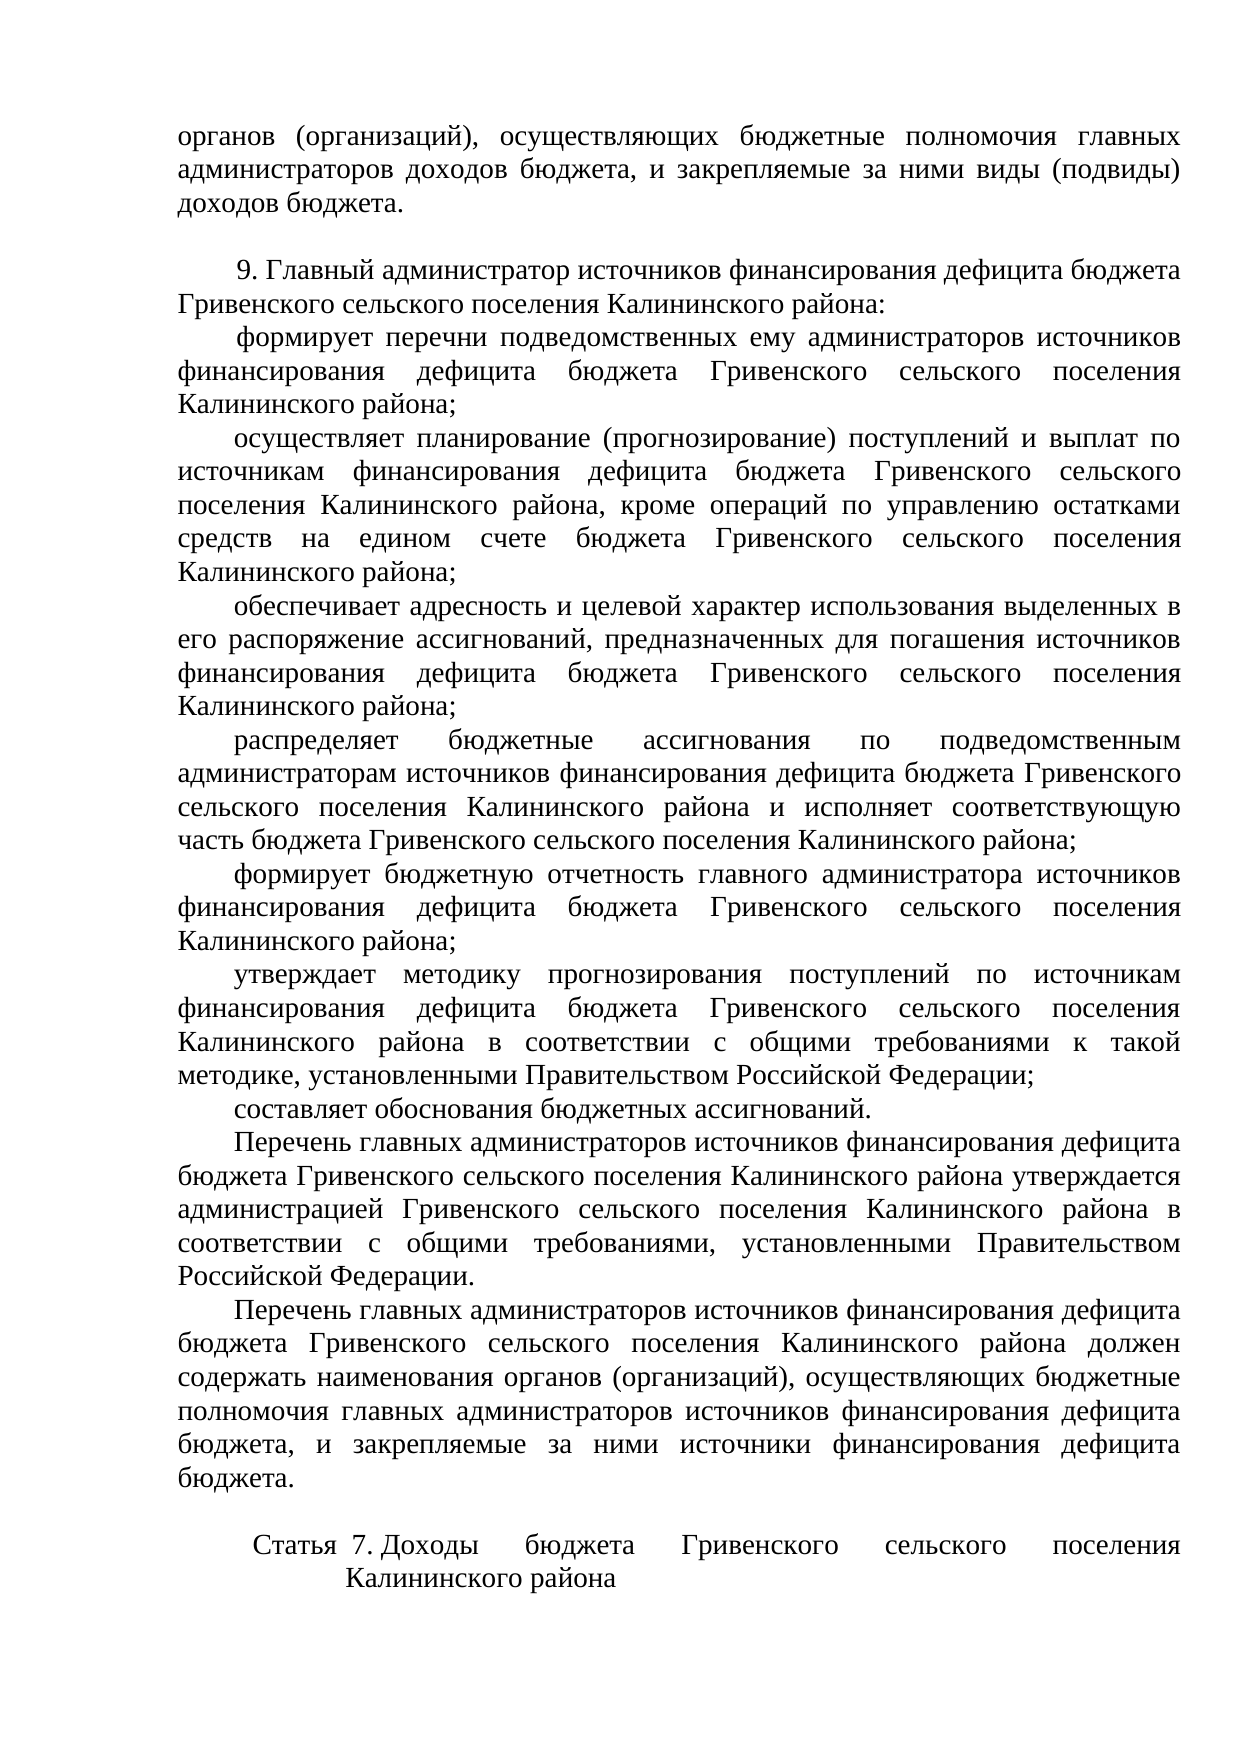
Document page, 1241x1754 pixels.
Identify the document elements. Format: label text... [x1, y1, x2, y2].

text распределяет бюджетные ассигнования по подведомственным администраторам источников финансирования дефицита бюджета Гривенского сельского поселения Калининского района и исполняет соответствующую часть бюджета Гривенского сельского поселения Калининского района; [177, 722, 1181, 856]
text осуществляет планирование (прогнозирование) поступлений и выплат по источникам финансирования дефицита бюджета Гривенского сельского поселения Калининского района, кроме операций по управлению остатками средств на едином счете бюджета Гривенского сельского поселения Калининского района; [177, 420, 1181, 588]
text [177, 118, 1181, 219]
text формирует перечни подведомственных ему администраторов источников финансирования дефицита бюджета Гривенского сельского поселения Калининского района; [177, 319, 1181, 420]
text Перечень главных администраторов источников финансирования дефицита бюджета Гривенского сельского поселения Калининского района утверждается администрацией Гривенского сельского поселения Калининского района в соответствии с общими требованиями, установленными Правительством Российской Федерации. [177, 1124, 1181, 1292]
text обеспечивает адресность и целевой характер использования выделенных в его распоряжение ассигнований, предназначенных для погашения источников финансирования дефицита бюджета Гривенского сельского поселения Калининского района; [177, 588, 1181, 722]
text Перечень главных администраторов источников финансирования дефицита бюджета Гривенского сельского поселения Калининского района должен содержать наименования органов (организаций), осуществляющих бюджетные полномочия главных администраторов источников финансирования дефицита бюджета, и закрепляемые за ними источники финансирования дефицита бюджета. [177, 1292, 1181, 1493]
text Статья 7. Доходы бюджета Гривенского сельского поселения Калининского района [252, 1527, 1181, 1594]
text составляет обоснования бюджетных ассигнований. [177, 1091, 1181, 1124]
text утверждает методику прогнозирования поступлений по источникам финансирования дефицита бюджета Гривенского сельского поселения Калининского района в соответствии с общими требованиями к такой методике, установленными Правительством Российской Федерации; [177, 957, 1181, 1091]
text 9. Главный администратор источников финансирования дефицита бюджета Гривенского сельского поселения Калининского района: [177, 252, 1181, 319]
text формирует бюджетную отчетность главного администратора источников финансирования дефицита бюджета Гривенского сельского поселения Калининского района; [177, 856, 1181, 957]
